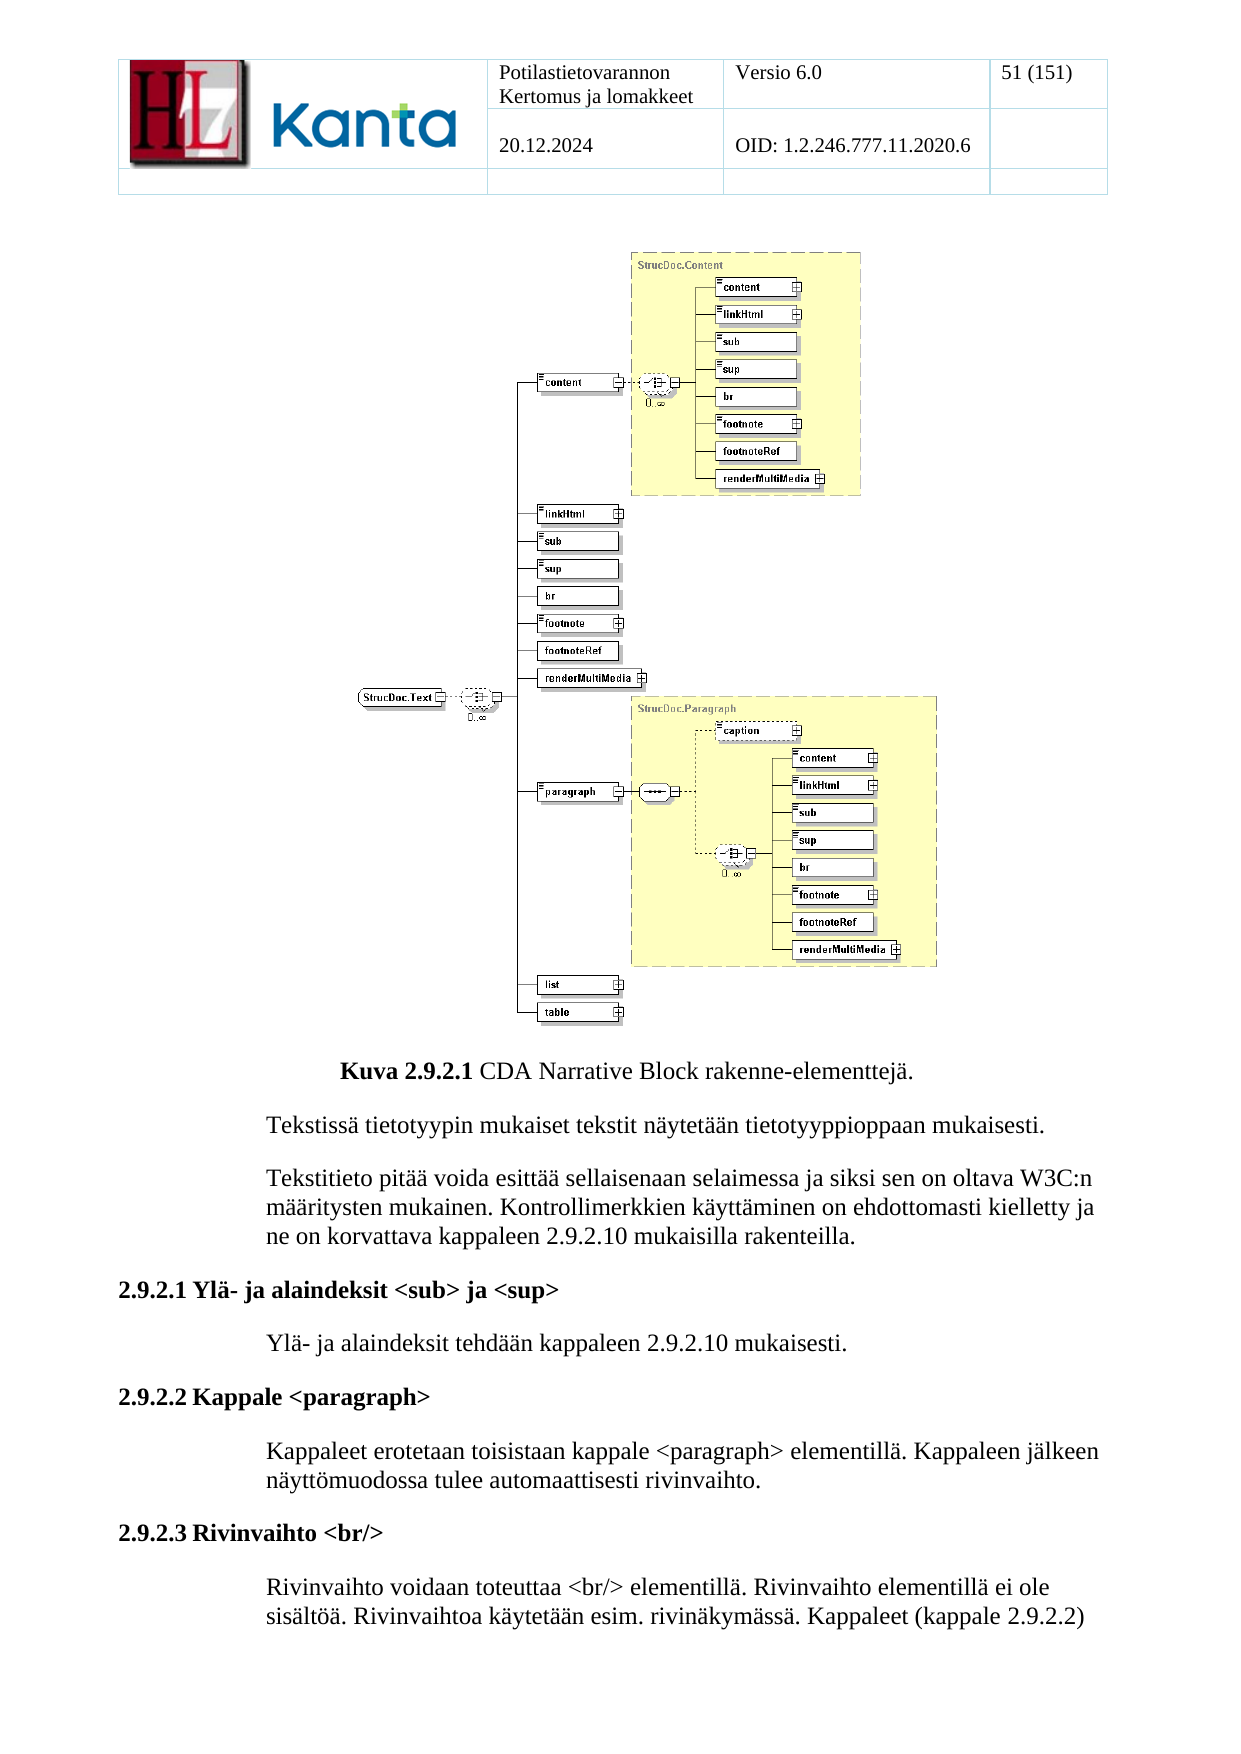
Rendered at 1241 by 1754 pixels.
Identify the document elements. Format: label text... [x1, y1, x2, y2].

text Ylä- ja alaindeksit tehdään kappaleen 2.9.2.10 mukaisesti. [266, 1328, 1122, 1357]
picture [129, 60, 252, 169]
text Tekstissä tietotyypin mukaiset tekstit näytetään tietotyyppioppaan mukaisesti. [266, 1110, 1122, 1138]
subtitle Ylä- ja alaindeksit <sub> ja <sup> [118, 1275, 1122, 1303]
text Kappaleet erotetaan toisistaan kappale <paragraph> elementillä. Kappaleen jälkeen näyttömuodossa tulee automaattisesti rivinvaihto. [266, 1436, 1122, 1493]
picture [264, 93, 467, 159]
picture [354, 248, 955, 1031]
subtitle Rivinvaihto <br/> [118, 1518, 1122, 1547]
text Kuva 2.9.2.1 CDA Narrative Block rakenne-elementtejä. [340, 1056, 1122, 1085]
subtitle Kappale <paragraph> [118, 1382, 1122, 1411]
text Tekstitieto pitää voida esittää sellaisenaan selaimessa ja siksi sen on oltava W3C:n määritysten mukainen. Kontrollimerkkien käyttäminen on ehdottomasti kielletty ja ne on korvattava kappaleen 2.9.2.10 mukaisilla rakenteilla. [266, 1163, 1122, 1250]
